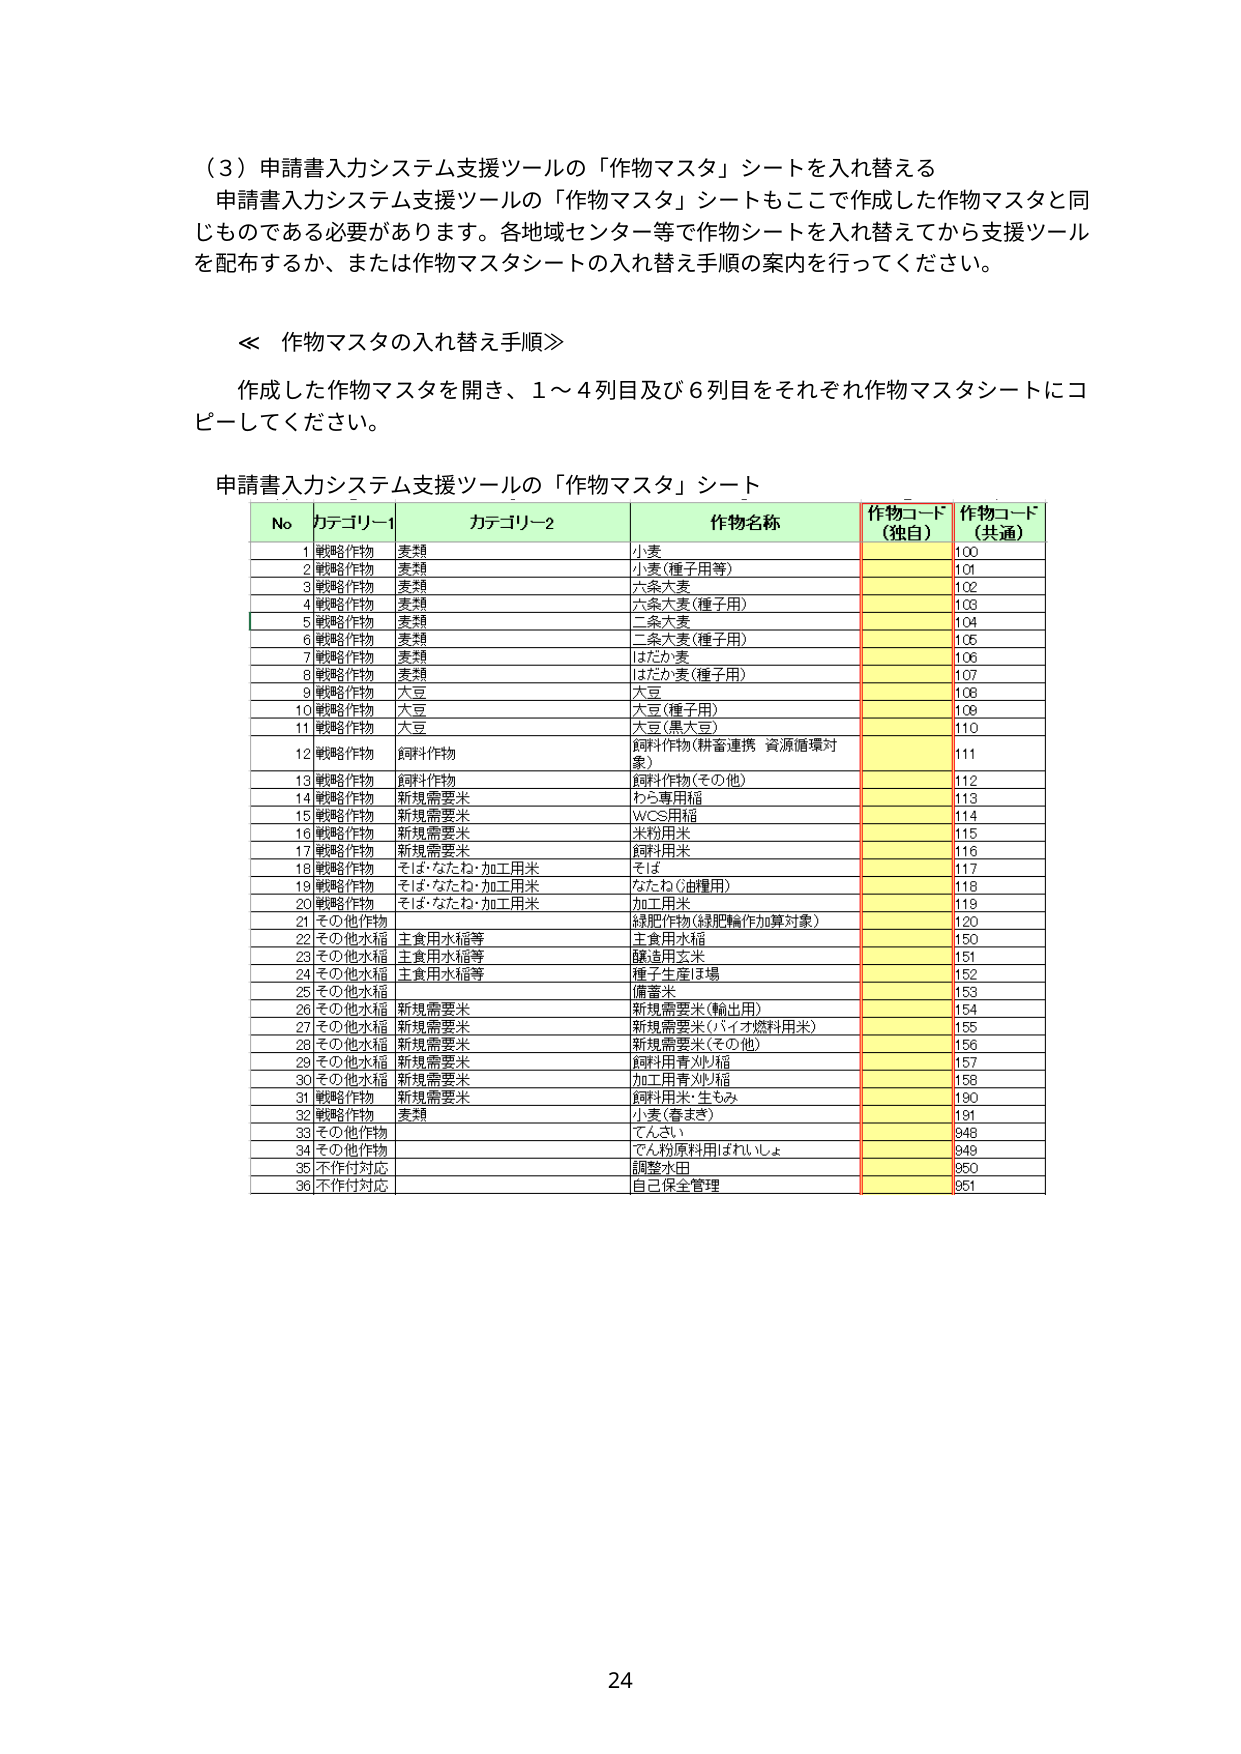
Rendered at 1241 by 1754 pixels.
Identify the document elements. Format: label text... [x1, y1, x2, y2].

list 申請書入力システム支援ツールの「作物マスタ」シートもここで作成した作物マスタと同じものである必要があります。各地域センター等で作物シートを入れ替えてから支援ツールを配布するか、または作物マスタシートの入れ替え手順の案内を行ってください。 [193, 183, 1090, 278]
list ≪作物マスタの入れ替え手順≫ [193, 309, 1090, 373]
list 申請書入力システム支援ツールの「作物マスタ」シート [207, 468, 1090, 499]
list 作成した作物マスタを開き、１～４列目及び６列目をそれぞれ作物マスタシートにコピーしてください。 [193, 373, 1090, 436]
picture [248, 499, 1048, 1195]
list （３）申請書入力システム支援ツールの「作物マスタ」シートを入れ替える [193, 151, 1090, 183]
